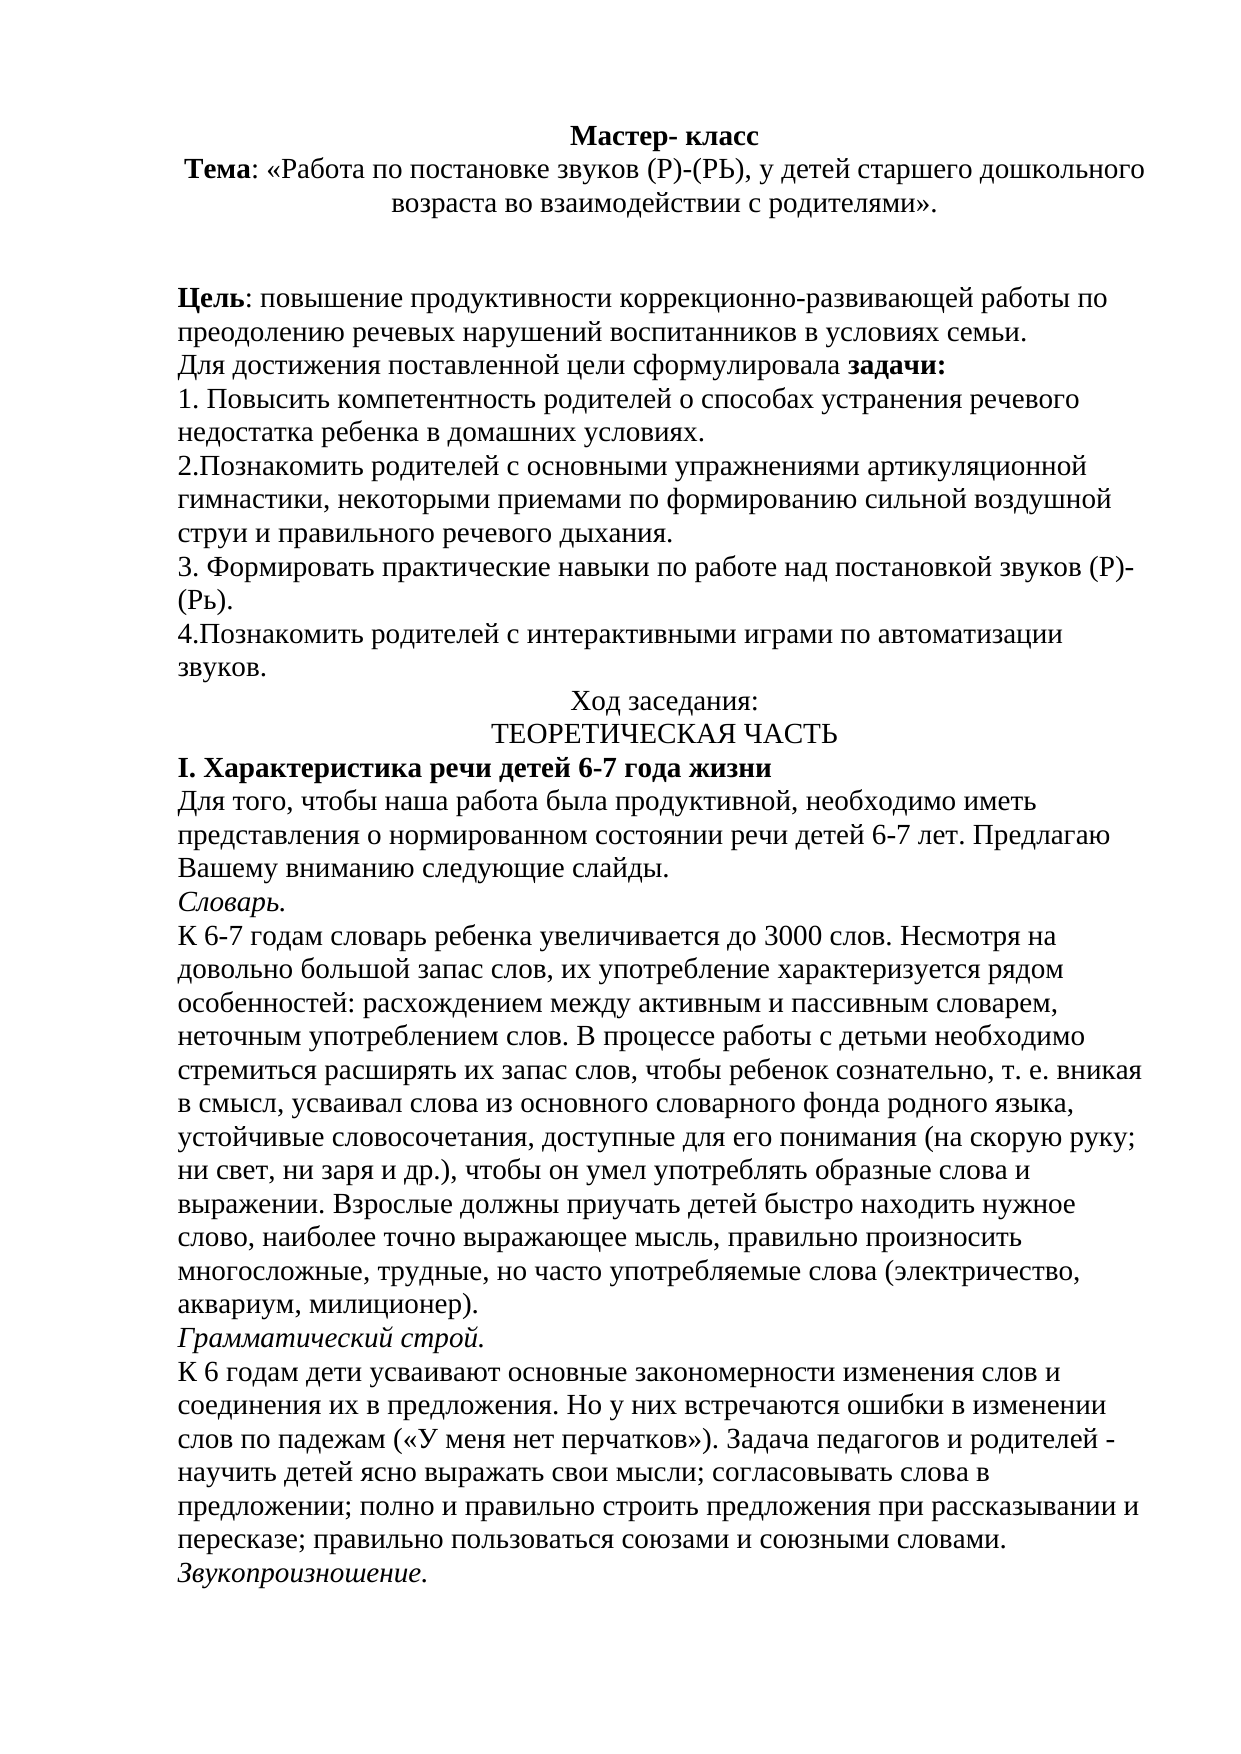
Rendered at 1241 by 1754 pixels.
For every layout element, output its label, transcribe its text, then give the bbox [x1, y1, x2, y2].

text 4.Познакомить родителей с интерактивными играми по автоматизации звуков. [177, 616, 1152, 683]
text К 6-7 годам словарь ребенка увеличивается до 3000 слов. Несмотря на довольно большой запас слов, их употребление характеризуется рядом особенностей: расхождением между активным и пассивным словарем, неточным употреблением слов. В процессе работы с детьми необходимо стремиться расширять их запас слов, чтобы ребенок сознательно, т. е. вникая в смысл, усваивал слова из основного словарного фонда родного языка, устойчивые словосочетания, доступные для его понимания (на скорую руку; ни свет, ни заря и др.), чтобы он умел употреблять образные слова и выражении. Взрослые должны приучать детей быстро находить нужное слово, наиболее точно выражающее мысль, правильно произносить многосложные, трудные, но часто употребляемые слова (электричество, аквариум, милиционер). [177, 918, 1152, 1320]
text Мастер- класс [177, 118, 1152, 152]
text Цель: повышение продуктивности коррекционно-развивающей работы по преодолению речевых нарушений воспитанников в условиях семьи. [177, 280, 1152, 347]
text Ход заседания: [177, 683, 1152, 716]
text Для достижения поставленной цели сформулировала задачи: [177, 347, 1152, 381]
text Грамматический строй. [177, 1320, 1152, 1354]
text 1. Повысить компетентность родителей о способах устранения речевого недостатка ребенка в домашних условиях. [177, 381, 1152, 448]
text К 6 годам дети усваивают основные закономерности изменения слов и соединения их в предложения. Но у них встречаются ошибки в изменении слов по падежам («У меня нет перчатков»). Задача педагогов и родителей - научить детей ясно выражать свои мысли; согласовывать слова в предложении; полно и правильно строить предложения при рассказывании и пересказе; правильно пользоваться союзами и союзными словами. [177, 1354, 1152, 1555]
text Звукопроизношение. [177, 1555, 1152, 1588]
text 2.Познакомить родителей с основными упражнениями артикуляционной гимнастики, некоторыми приемами по формированию сильной воздушной струи и правильного речевого дыхания. [177, 448, 1152, 549]
text 3. Формировать практические навыки по работе над постановкой звуков (Р)-(Рь). [177, 549, 1152, 616]
text ТЕОРЕТИЧЕСКАЯ ЧАСТЬ [177, 716, 1152, 750]
text I. Характеристика речи детей 6-7 года жизни [177, 750, 1152, 783]
text Тема: «Работа по постановке звуков (Р)-(РЬ), у детей старшего дошкольного возраста во взаимодействии с родителями». [177, 152, 1152, 219]
text Словарь. [177, 884, 1152, 918]
text Для того, чтобы наша работа была продуктивной, необходимо иметь представления о нормированном состоянии речи детей 6-7 лет. Предлагаю Вашему вниманию следующие слайды. [177, 783, 1152, 884]
